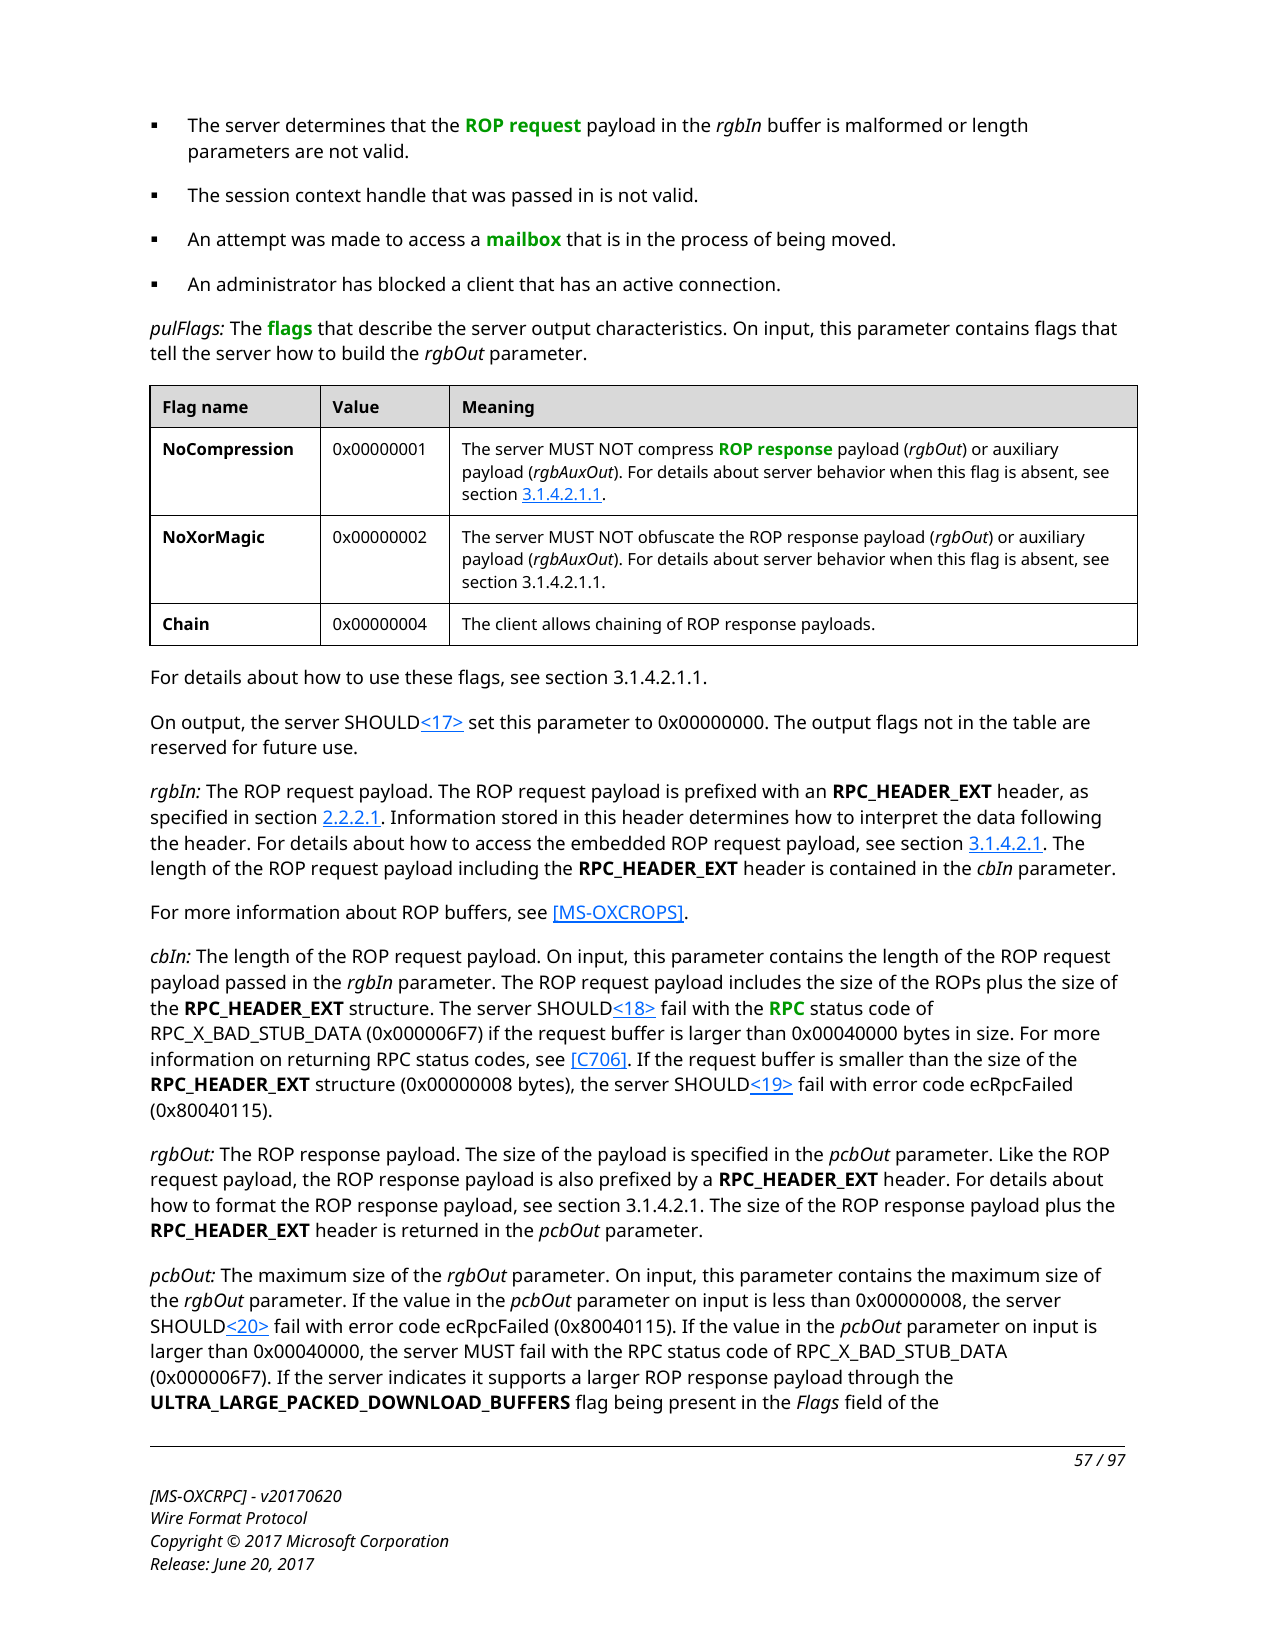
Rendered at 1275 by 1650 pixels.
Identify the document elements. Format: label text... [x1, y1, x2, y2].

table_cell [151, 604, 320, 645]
list The session context handle that was passed in is not valid. [150, 182, 1125, 208]
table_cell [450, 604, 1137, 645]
text pulFlags: The flags that describe the server output characteristics. On input, this parameter contains flags that tell the server how to build the rgbOut parameter. [150, 315, 1125, 366]
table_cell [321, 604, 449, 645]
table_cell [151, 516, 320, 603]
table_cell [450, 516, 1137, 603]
list The server determines that the ROP request payload in the rgbIn buffer is malformed or length parameters are not valid. [150, 112, 1125, 163]
text On output, the server SHOULD<17> set this parameter to 0x00000000. The output flags not in the table are reserved for future use. [150, 709, 1125, 760]
text For more information about ROP buffers, see [MS-OXCROPS]. [150, 899, 1125, 925]
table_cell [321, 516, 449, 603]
text For details about how to use these flags, see section 3.1.4.2.1.1. [150, 665, 1125, 690]
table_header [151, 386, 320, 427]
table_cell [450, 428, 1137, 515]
list An administrator has blocked a client that has an active connection. [150, 271, 1125, 296]
text cbIn: The length of the ROP request payload. On input, this parameter contains the length of the ROP request payload passed in the rgbIn parameter. The ROP request payload includes the size of the ROPs plus the size of the RPC_HEADER_EXT structure. The server SHOULD<18> fail with the RPC status code of RPC_X_BAD_STUB_DATA (0x000006F7) if the request buffer is larger than 0x00040000 bytes in size. For more information on returning RPC status codes, see [C706]. If the request buffer is smaller than the size of the RPC_HEADER_EXT structure (0x00000008 bytes), the server SHOULD<19> fail with error code ecRpcFailed (0x80040115). [150, 944, 1125, 1122]
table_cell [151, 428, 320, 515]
text rgbOut: The ROP response payload. The size of the payload is specified in the pcbOut parameter. Like the ROP request payload, the ROP response payload is also prefixed by a RPC_HEADER_EXT header. For details about how to format the ROP response payload, see section 3.1.4.2.1. The size of the ROP response payload plus the RPC_HEADER_EXT header is returned in the pcbOut parameter. [150, 1141, 1125, 1243]
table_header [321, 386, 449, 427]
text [150, 1262, 1125, 1415]
text rgbIn: The ROP request payload. The ROP request payload is prefixed with an RPC_HEADER_EXT header, as specified in section 2.2.2.1. Information stored in this header determines how to interpret the data following the header. For details about how to access the embedded ROP request payload, see section 3.1.4.2.1. The length of the ROP request payload including the RPC_HEADER_EXT header is contained in the cbIn parameter. [150, 779, 1125, 881]
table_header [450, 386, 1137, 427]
list An attempt was made to access a mailbox that is in the process of being moved. [150, 227, 1125, 252]
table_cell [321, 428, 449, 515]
